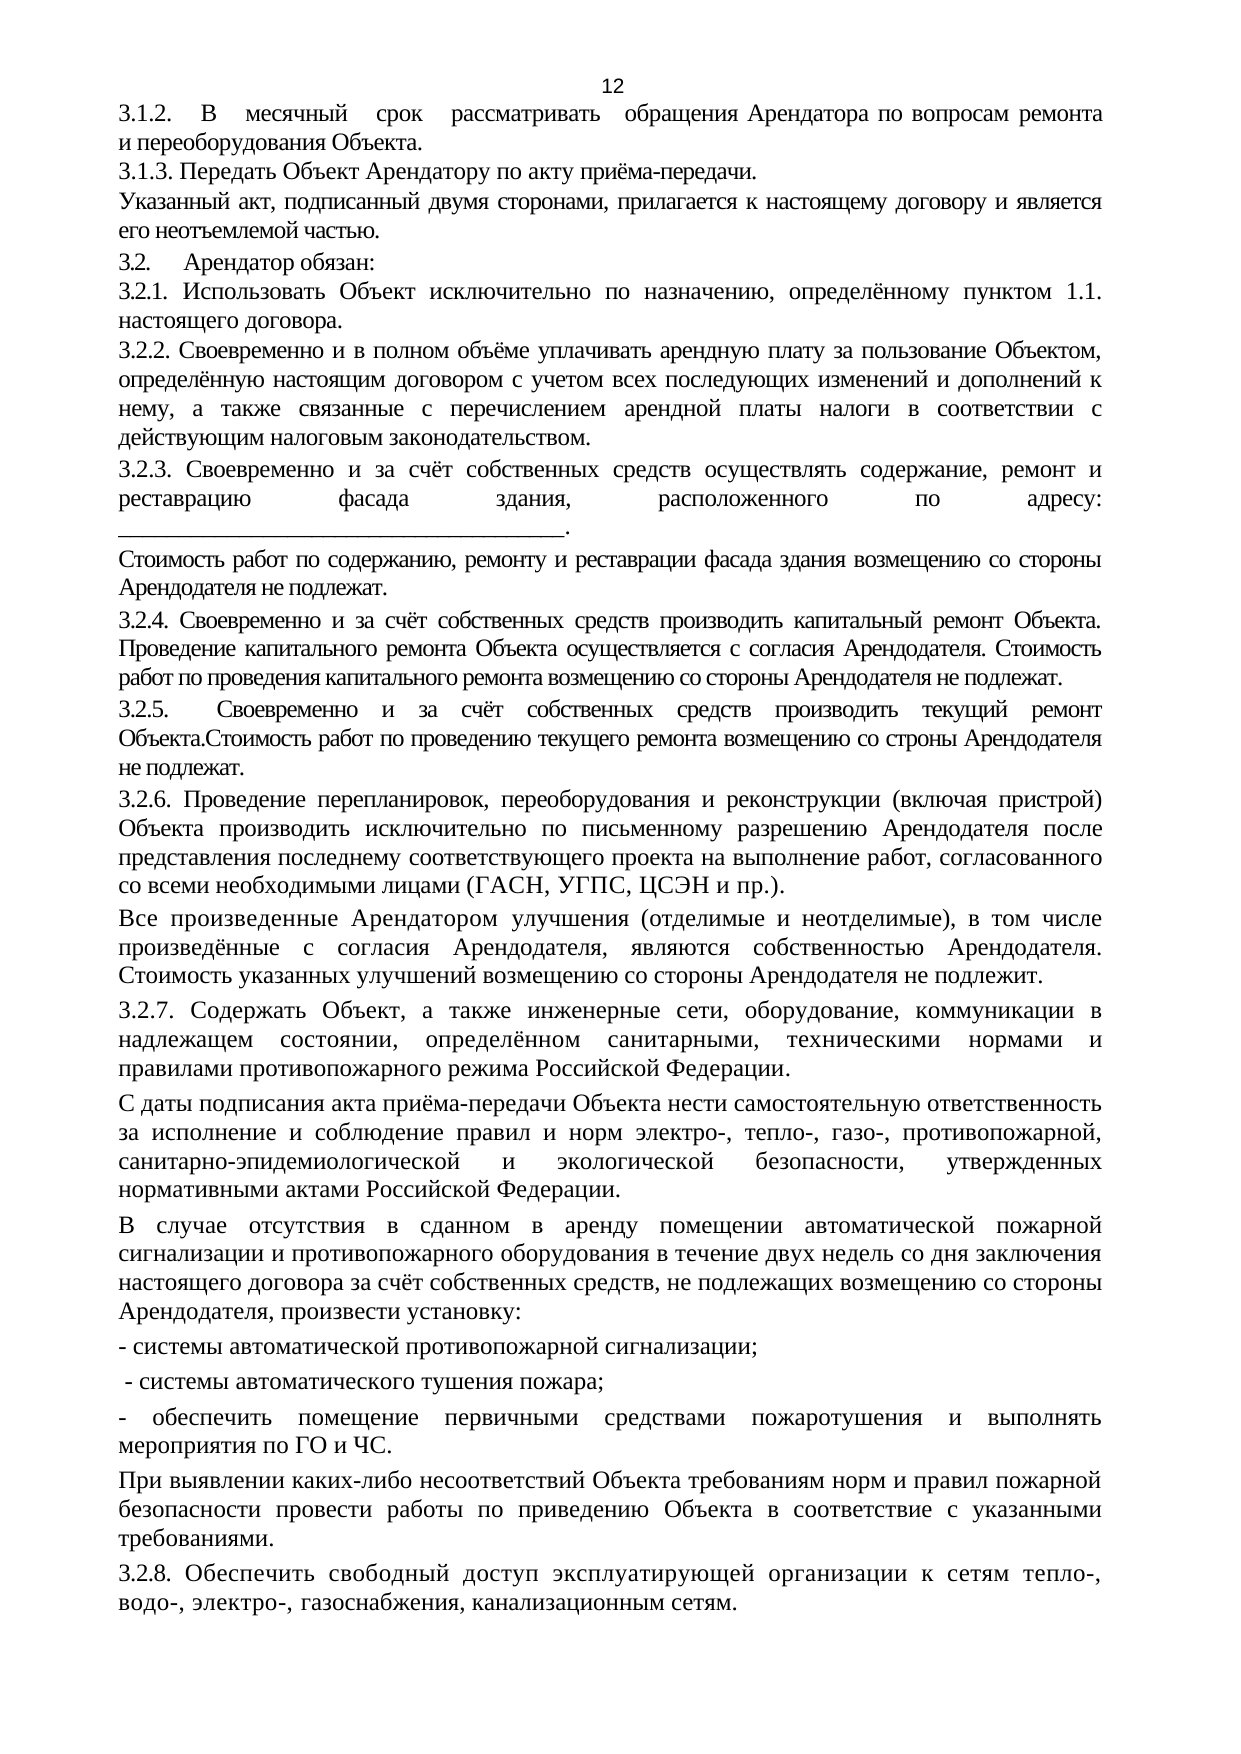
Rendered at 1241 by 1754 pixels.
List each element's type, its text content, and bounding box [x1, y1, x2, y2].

text Стоимость работ по содержанию, ремонту и реставрации фасада здания возмещению со стороны Арендодателя не подлежат. [118, 544, 1103, 601]
text 3.2.4. Своевременно и за счёт собственных средств производить капитальный ремонт Объекта. Проведение капитального ремонта Объекта осуществляется с согласия Арендодателя. Стоимость работ по проведения капитального ремонта возмещению со стороны Арендодателя не подлежат. [118, 605, 1103, 691]
text Указанный акт, подписанный двумя сторонами, прилагается к настоящему договору и является его неотъемлемой частью. [118, 186, 1103, 244]
text 3.2.3. Своевременно и за счёт собственных средств осуществлять содержание, ремонт и реставрацию фасада здания, расположенного по адресу: ______________________________________. [118, 454, 1103, 540]
text При выявлении каких-либо несоответствий Объекта требованиям норм и правил пожарной безопасности провести работы по приведению Объекта в соответствие с указанными требованиями. [118, 1466, 1103, 1552]
text 3.2.6. Проведение перепланировок, переоборудования и реконструкции (включая пристрой) Объекта производить исключительно по письменному разрешению Арендодателя после представления последнему соответствующего проекта на выполнение работ, согласованного со всеми необходимыми лицами (ГАСН, УГПС, ЦСЭН и пр.). [118, 784, 1103, 899]
text - обеспечить помещение первичными средствами пожаротушения и выполнять мероприятия по ГО и ЧС. [118, 1402, 1103, 1459]
text 3.2.8. Обеспечить свободный доступ эксплуатирующей организации к сетям тепло-, водо-, электро-, газоснабжения, канализационным сетям. [118, 1558, 1103, 1616]
text Все произведенные Арендатором улучшения (отделимые и неотделимые), в том числе произведённые с согласия Арендодателя, являются собственностью Арендодателя. Стоимость указанных улучшений возмещению со стороны Арендодателя не подлежит. [118, 903, 1103, 989]
text 3.1.3. Передать Объект Арендатору по акту приёма-передачи. [118, 156, 1103, 185]
text С даты подписания акта приёма-передачи Объекта нести самостоятельную ответственность за исполнение и соблюдение правил и норм электро-, тепло-, газо-, противопожарной, санитарно-эпидемиологической и экологической безопасности, утвержденных нормативными актами Российской Федерации. [118, 1088, 1103, 1203]
text - системы автоматического тушения пожара; [118, 1366, 1103, 1395]
text 3.2.1. Использовать Объект исключительно по назначению, определённому пунктом 1.1. настоящего договора. [118, 276, 1103, 333]
text - системы автоматической противопожарной сигнализации; [118, 1331, 1103, 1360]
text 3.2.5. Своевременно и за счёт собственных средств производить текущий ремонт Объекта.Стоимость работ по проведению текущего ремонта возмещению со строны Арендодателя не подлежат. [118, 694, 1103, 781]
text 3.2. Арендатор обязан: [118, 247, 1103, 275]
text 3.1.2. В месячный срок рассматривать обращения Арендатора по вопросам ремонта и переоборудования Объекта. [118, 98, 1103, 155]
text 3.2.7. Содержать Объект, а также инженерные сети, оборудование, коммуникации в надлежащем состоянии, определённом санитарными, техническими нормами и правилами противопожарного режима Российской Федерации. [118, 996, 1103, 1082]
text В случае отсутствия в сданном в аренду помещении автоматической пожарной сигнализации и противопожарного оборудования в течение двух недель со дня заключения настоящего договора за счёт собственных средств, не подлежащих возмещению со стороны Арендодателя, произвести установку: [118, 1210, 1103, 1325]
text 3.2.2. Своевременно и в полном объёме уплачивать арендную плату за пользование Объектом, определённую настоящим договором с учетом всех последующих изменений и дополнений к нему, а также связанные с перечислением арендной платы налоги в соответствии с действующим налоговым законодательством. [118, 335, 1103, 450]
